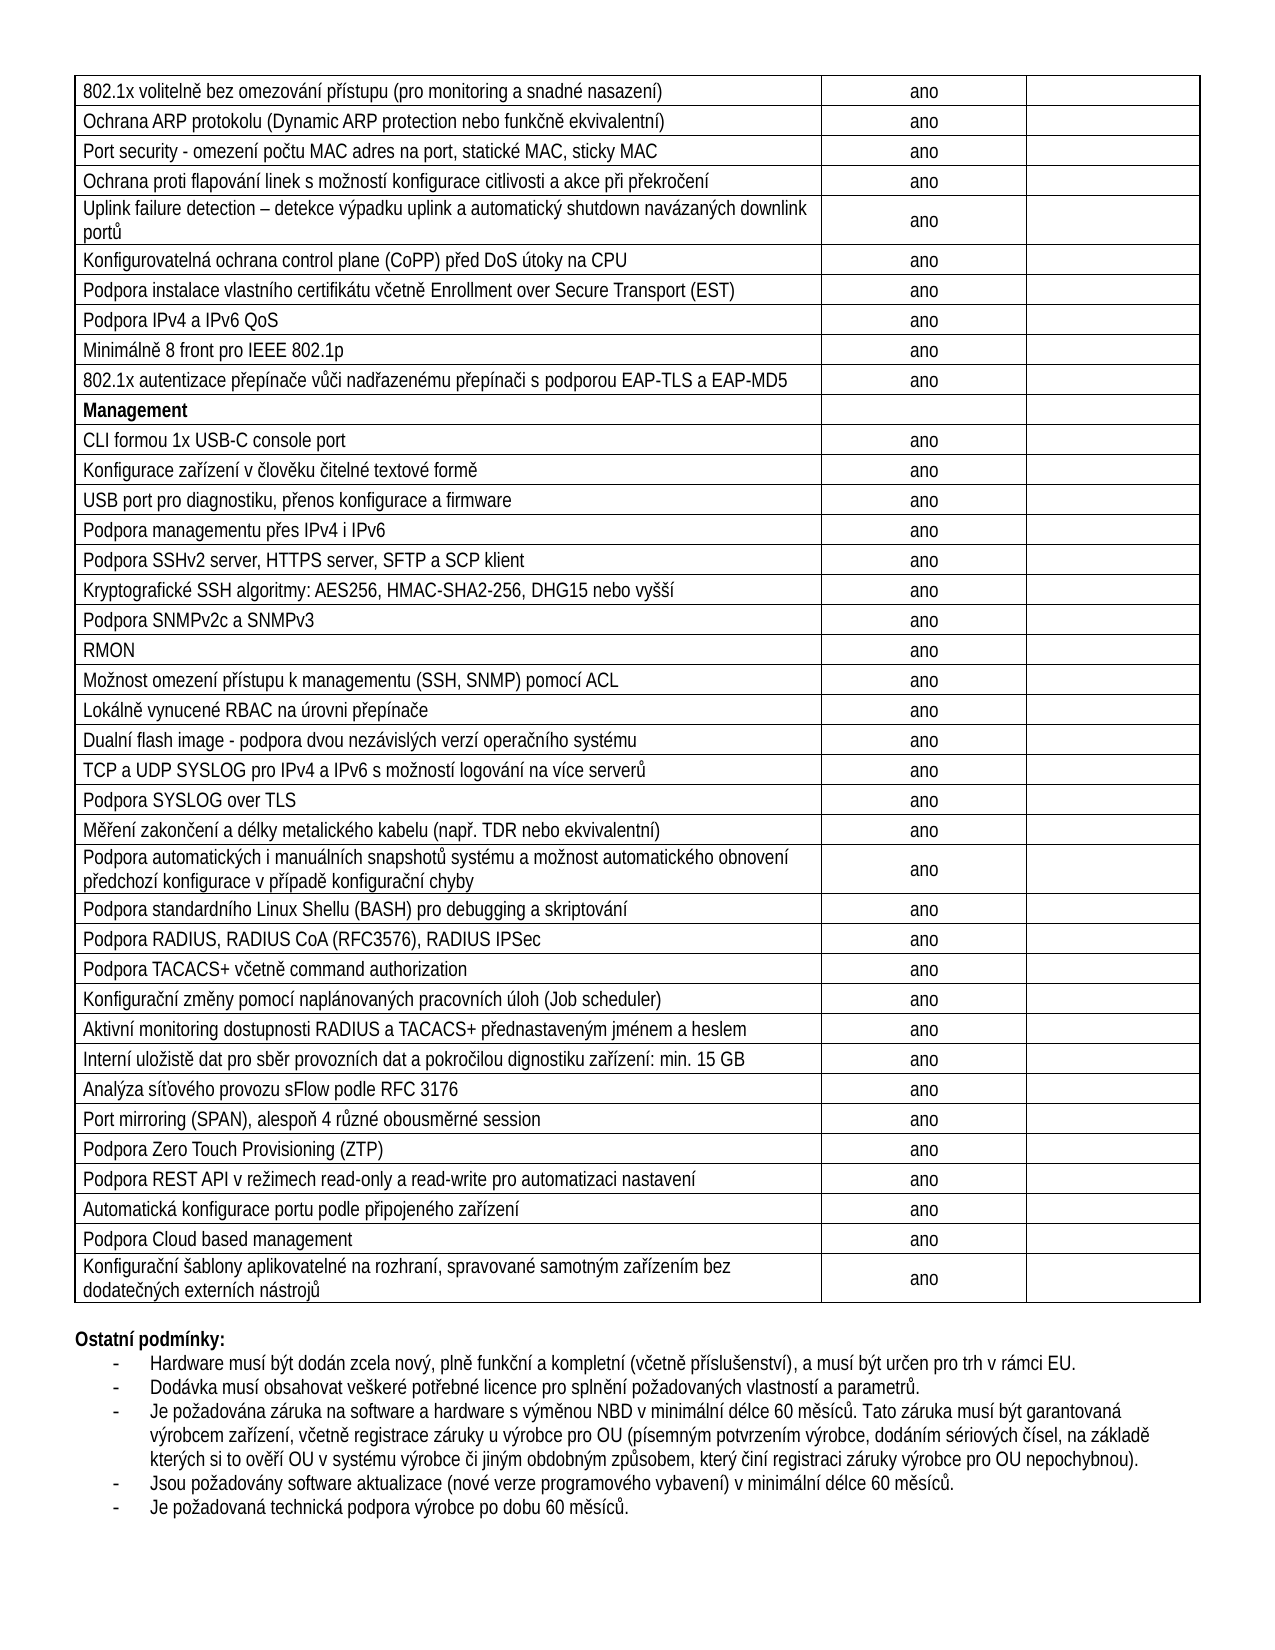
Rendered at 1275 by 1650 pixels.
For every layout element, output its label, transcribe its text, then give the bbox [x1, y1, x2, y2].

table_cell Podpora standardního Linux Shellu (BASH) pro debugging a skriptování [76, 894, 821, 923]
table_cell [1027, 245, 1199, 274]
table_cell [1027, 106, 1199, 135]
table_cell [1027, 845, 1199, 893]
table_cell Podpora SYSLOG over TLS [76, 785, 821, 814]
table_cell ano [822, 755, 1026, 784]
table_cell [1027, 1074, 1199, 1103]
table_cell Management [76, 395, 821, 424]
table_cell ano [822, 1194, 1026, 1223]
table_cell Podpora IPv4 a IPv6 QoS [76, 305, 821, 334]
table_cell ano [822, 515, 1026, 544]
table_cell Port security - omezení počtu MAC adres na port, statické MAC, sticky MAC [76, 136, 821, 165]
table_cell [1027, 665, 1199, 694]
table_cell [1027, 1254, 1199, 1302]
table_cell ano [822, 1134, 1026, 1163]
table_cell [1027, 395, 1199, 424]
table_cell Možnost omezení přístupu k managementu (SSH, SNMP) pomocí ACL [76, 665, 821, 694]
table_cell ano [822, 1224, 1026, 1253]
table_cell ano [822, 1254, 1026, 1302]
table_cell Podpora Zero Touch Provisioning (ZTP) [76, 1134, 821, 1163]
table_cell ano [822, 365, 1026, 394]
table_cell TCP a UDP SYSLOG pro IPv4 a IPv6 s možností logování na více serverů [76, 755, 821, 784]
table_cell Podpora managementu přes IPv4 i IPv6 [76, 515, 821, 544]
table_cell ano [822, 984, 1026, 1013]
table_cell ano [822, 1014, 1026, 1043]
table_cell [1027, 335, 1199, 364]
table_cell [1027, 365, 1199, 394]
table_cell [1027, 1164, 1199, 1193]
table_cell ano [822, 1074, 1026, 1103]
table_cell [1027, 1014, 1199, 1043]
table_cell Ochrana ARP protokolu (Dynamic ARP protection nebo funkčně ekvivalentní) [76, 106, 821, 135]
table_cell [1027, 575, 1199, 604]
table_cell Interní uložistě dat pro sběr provozních dat a pokročilou dignostiku zařízení: min. 15 GB [76, 1044, 821, 1073]
table_cell Ochrana proti flapování linek s možností konfigurace citlivosti a akce při překročení [76, 166, 821, 195]
table_cell Podpora automatických i manuálních snapshotů systému a možnost automatického obnovení předchozí konfigurace v případě konfigurační chyby [76, 845, 821, 893]
table_cell Automatická konfigurace portu podle připojeného zařízení [76, 1194, 821, 1223]
table_cell [1027, 1224, 1199, 1253]
table_cell [1027, 196, 1199, 244]
table_cell ano [822, 894, 1026, 923]
table_cell [1027, 894, 1199, 923]
table_cell ano [822, 785, 1026, 814]
table_cell [1027, 695, 1199, 724]
table_cell [1027, 924, 1199, 953]
table_cell ano [822, 605, 1026, 634]
table_cell ano [822, 425, 1026, 454]
table_cell Konfigurační změny pomocí naplánovaných pracovních úloh (Job scheduler) [76, 984, 821, 1013]
table_cell [1027, 1194, 1199, 1223]
table_cell ano [822, 924, 1026, 953]
table_cell Minimálně 8 front pro IEEE 802.1p [76, 335, 821, 364]
table_cell Aktivní monitoring dostupnosti RADIUS a TACACS+ přednastaveným jménem a heslem [76, 1014, 821, 1043]
table_cell Analýza síťového provozu sFlow podle RFC 3176 [76, 1074, 821, 1103]
table_cell Podpora TACACS+ včetně command authorization [76, 954, 821, 983]
table_cell [1027, 755, 1199, 784]
table_cell ano [822, 76, 1026, 105]
table_cell [1027, 605, 1199, 634]
table_cell ano [822, 485, 1026, 514]
table_cell Podpora RADIUS, RADIUS CoA (RFC3576), RADIUS IPSec [76, 924, 821, 953]
table_cell [1027, 485, 1199, 514]
table_cell ano [822, 305, 1026, 334]
table_cell Podpora REST API v režimech read-only a read-write pro automatizaci nastavení [76, 1164, 821, 1193]
table_cell RMON [76, 635, 821, 664]
table_cell Konfigurace zařízení v člověku čitelné textové formě [76, 455, 821, 484]
table_cell ano [822, 815, 1026, 844]
list Hardware musí být dodán zcela nový, plně funkční a kompletní (včetně příslušenství), a musí být určen pro trh v rámci EU. [112, 1351, 1200, 1375]
table_cell [1027, 984, 1199, 1013]
table_cell [1027, 1044, 1199, 1073]
table_cell 802.1x autentizace přepínače vůči nadřazenému přepínači s podporou EAP-TLS a EAP-MD5 [76, 365, 821, 394]
table_cell ano [822, 1104, 1026, 1133]
table_cell [822, 395, 1026, 424]
table_cell [1027, 1134, 1199, 1163]
text Ostatní podmínky: [75, 1327, 1200, 1351]
table_cell ano [822, 1164, 1026, 1193]
table_cell [1027, 76, 1199, 105]
table_cell [1027, 455, 1199, 484]
table_cell ano [822, 166, 1026, 195]
table_cell ano [822, 845, 1026, 893]
table_cell 802.1x volitelně bez omezování přístupu (pro monitoring a snadné nasazení) [76, 76, 821, 105]
table_cell Konfigurační šablony aplikovatelné na rozhraní, spravované samotným zařízením bez dodatečných externích nástrojů [76, 1254, 821, 1302]
table_cell [1027, 725, 1199, 754]
table_cell [1027, 815, 1199, 844]
table_cell [1027, 275, 1199, 304]
table_cell [1027, 545, 1199, 574]
table_cell Dualní flash image - podpora dvou nezávislých verzí operačního systému [76, 725, 821, 754]
table_cell [1027, 515, 1199, 544]
list Jsou požadovány software aktualizace (nové verze programového vybavení) v minimální délce 60 měsíců. [112, 1471, 1200, 1495]
table_cell Podpora SNMPv2c a SNMPv3 [76, 605, 821, 634]
table_cell ano [822, 665, 1026, 694]
table_cell ano [822, 545, 1026, 574]
table_cell [1027, 954, 1199, 983]
table_cell [1027, 136, 1199, 165]
table_cell ano [822, 954, 1026, 983]
table_cell [1027, 425, 1199, 454]
table_cell ano [822, 695, 1026, 724]
table_cell [1027, 785, 1199, 814]
list Dodávka musí obsahovat veškeré potřebné licence pro splnění požadovaných vlastností a parametrů. [112, 1375, 1200, 1399]
list Je požadována záruka na software a hardware s výměnou NBD v minimální délce 60 měsíců. Tato záruka musí být garantovaná výrobcem zařízení, včetně registrace záruky u výrobce pro OU (písemným potvrzením výrobce, dodáním sériových čísel, na základě kterých si to ověří OU v systému výrobce či jiným obdobným způsobem, který činí registraci záruky výrobce pro OU nepochybnou). [112, 1399, 1200, 1471]
table_cell Uplink failure detection – detekce výpadku uplink a automatický shutdown navázaných downlink portů [76, 196, 821, 244]
table_cell ano [822, 725, 1026, 754]
table_cell ano [822, 635, 1026, 664]
table_cell ano [822, 1044, 1026, 1073]
table_cell ano [822, 455, 1026, 484]
table_cell Podpora instalace vlastního certifikátu včetně Enrollment over Secure Transport (EST) [76, 275, 821, 304]
table_cell Měření zakončení a délky metalického kabelu (např. TDR nebo ekvivalentní) [76, 815, 821, 844]
table_cell ano [822, 575, 1026, 604]
table_cell Kryptografické SSH algoritmy: AES256, HMAC-SHA2-256, DHG15 nebo vyšší [76, 575, 821, 604]
table_cell [1027, 1104, 1199, 1133]
table_cell Konfigurovatelná ochrana control plane (CoPP) před DoS útoky na CPU [76, 245, 821, 274]
table_cell ano [822, 335, 1026, 364]
list Je požadovaná technická podpora výrobce po dobu 60 měsíců. [112, 1495, 1200, 1519]
table_cell ano [822, 196, 1026, 244]
table_cell [1027, 166, 1199, 195]
table_cell ano [822, 245, 1026, 274]
table_cell Port mirroring (SPAN), alespoň 4 různé obousměrné session [76, 1104, 821, 1133]
table_cell ano [822, 106, 1026, 135]
table_cell Podpora Cloud based management [76, 1224, 821, 1253]
table_cell Podpora SSHv2 server, HTTPS server, SFTP a SCP klient [76, 545, 821, 574]
table_cell USB port pro diagnostiku, přenos konfigurace a firmware [76, 485, 821, 514]
table_cell ano [822, 136, 1026, 165]
table_cell [1027, 635, 1199, 664]
table_cell ano [822, 275, 1026, 304]
table_cell CLI formou 1x USB-C console port [76, 425, 821, 454]
table_cell [1027, 305, 1199, 334]
table_cell Lokálně vynucené RBAC na úrovni přepínače [76, 695, 821, 724]
